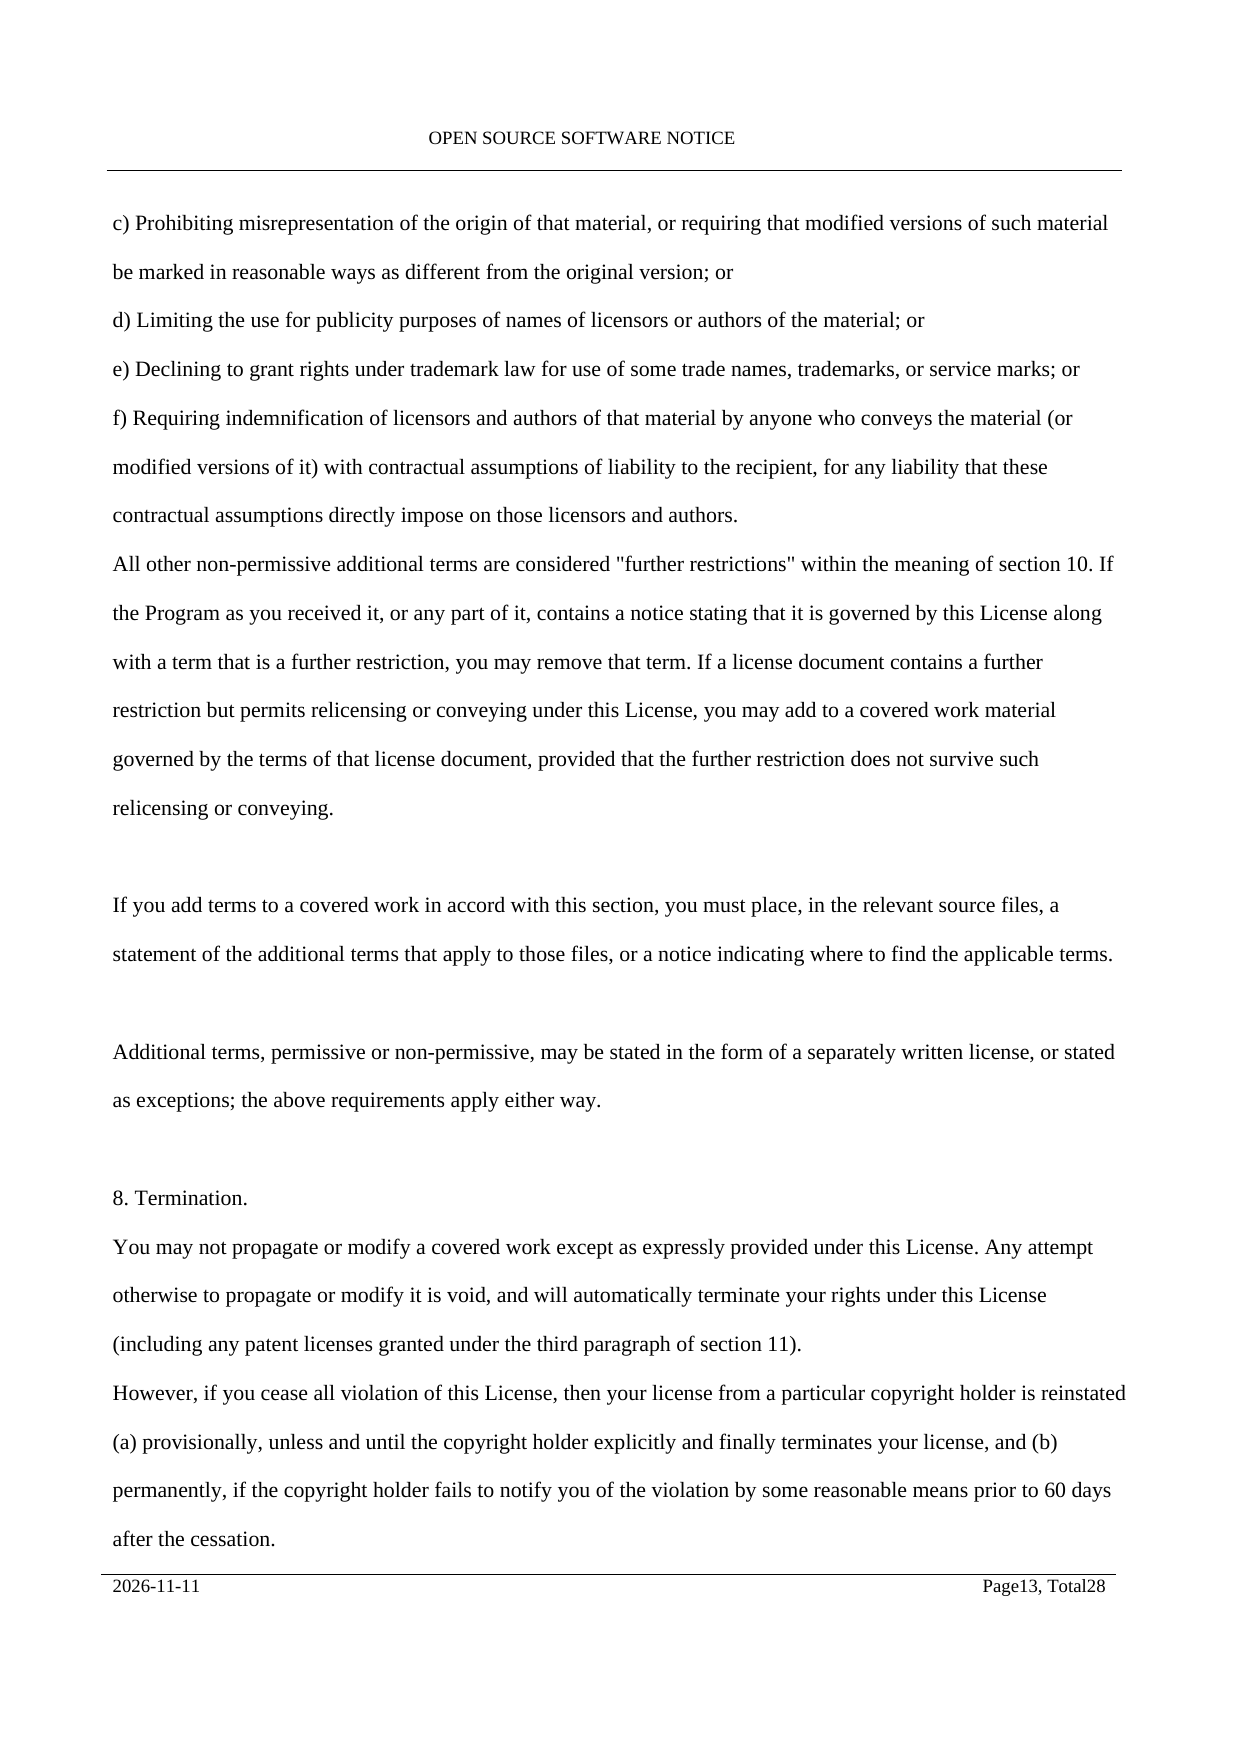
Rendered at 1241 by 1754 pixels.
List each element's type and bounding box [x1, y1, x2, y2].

text [112, 206, 1128, 1555]
